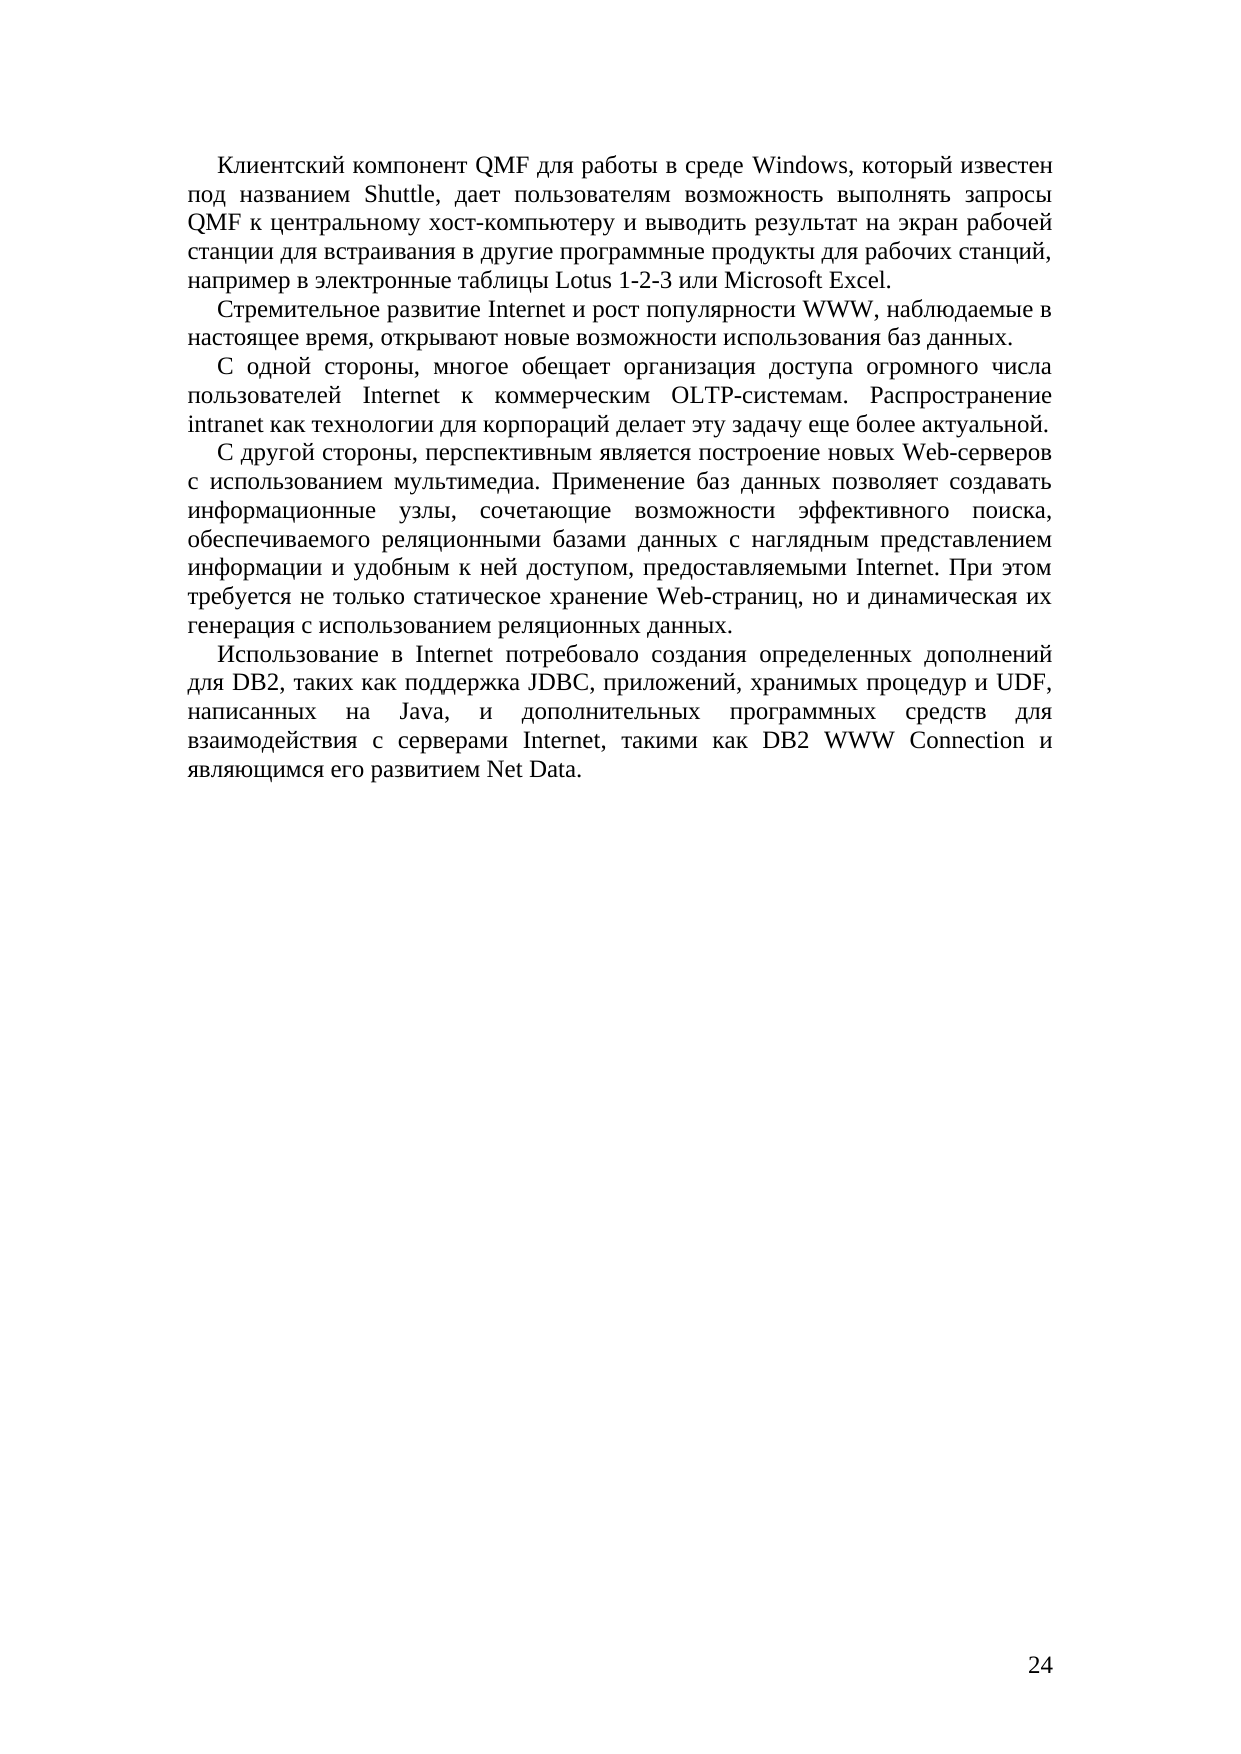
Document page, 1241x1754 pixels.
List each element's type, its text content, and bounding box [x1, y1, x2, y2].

text Стремительное развитие Internet и рост популярности WWW, наблюдаемые в настоящее время, открывают новые возможности использования баз данных. [187, 294, 1053, 351]
text Клиентский компонент QMF для работы в среде Windows, который известен под названием Shuttle, дает пользователям возможность выполнять запросы QMF к центральному хост-компьютеру и выводить результат на экран рабочей станции для встраивания в другие программные продукты для рабочих станций, например в электронные таблицы Lotus 1-2-3 или Microsoft Excel. [187, 150, 1053, 294]
text Использование в Internet потребовало создания определенных дополнений для DB2, таких как поддержка JDBС, приложений, хранимых процедур и UDF, написанных на Java, и дополнительных программных средств для взаимодействия с серверами Internet, такими как DB2 WWW Connection и являющимся его развитием Net Data. [187, 639, 1053, 782]
text С другой стороны, перспективным является построение новых Web-серверов с использованием мультимедиа. Применение баз данных позволяет создавать информационные узлы, сочетающие возможности эффективного поиска, обеспечиваемого реляционными базами данных с наглядным представлением информации и удобным к ней доступом, предоставляемыми Internet. При этом требуется не только статическое хранение Web-страниц, но и динамическая их генерация с использованием реляционных данных. [187, 437, 1053, 639]
text С одной стороны, многое обещает организация доступа огромного числа пользователей Internet к коммерческим OLTP-системам. Распространение intranet как технологии для корпораций делает эту задачу еще более актуальной. [187, 351, 1053, 437]
